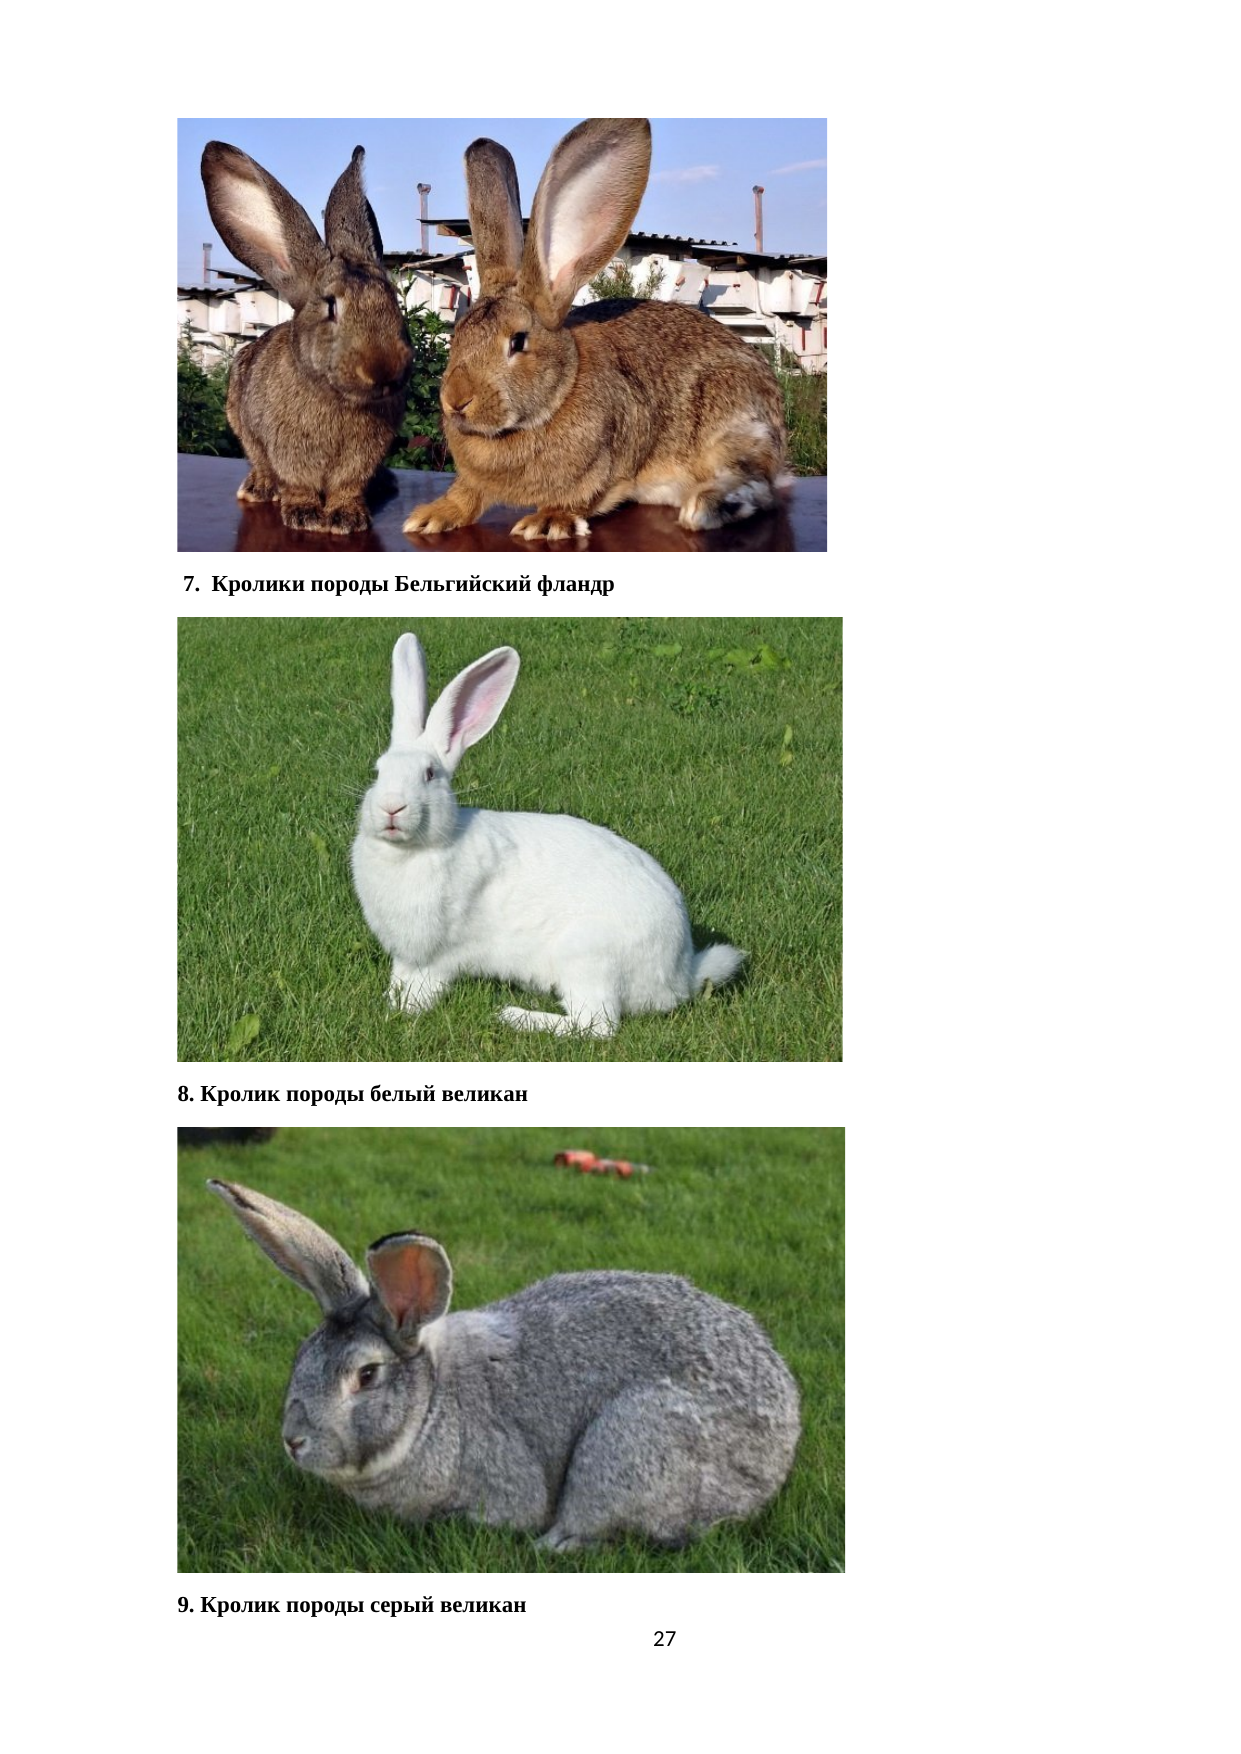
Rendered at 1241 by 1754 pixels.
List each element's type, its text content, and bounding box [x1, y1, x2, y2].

picture [177, 617, 843, 1062]
text 9. Кролик породы серый великан [177, 1591, 1152, 1618]
text 7. Кролики породы Бельгийский фландр [177, 570, 1152, 597]
text 8. Кролик породы белый великан [177, 1080, 1152, 1106]
picture [177, 1127, 846, 1573]
picture [177, 118, 828, 552]
